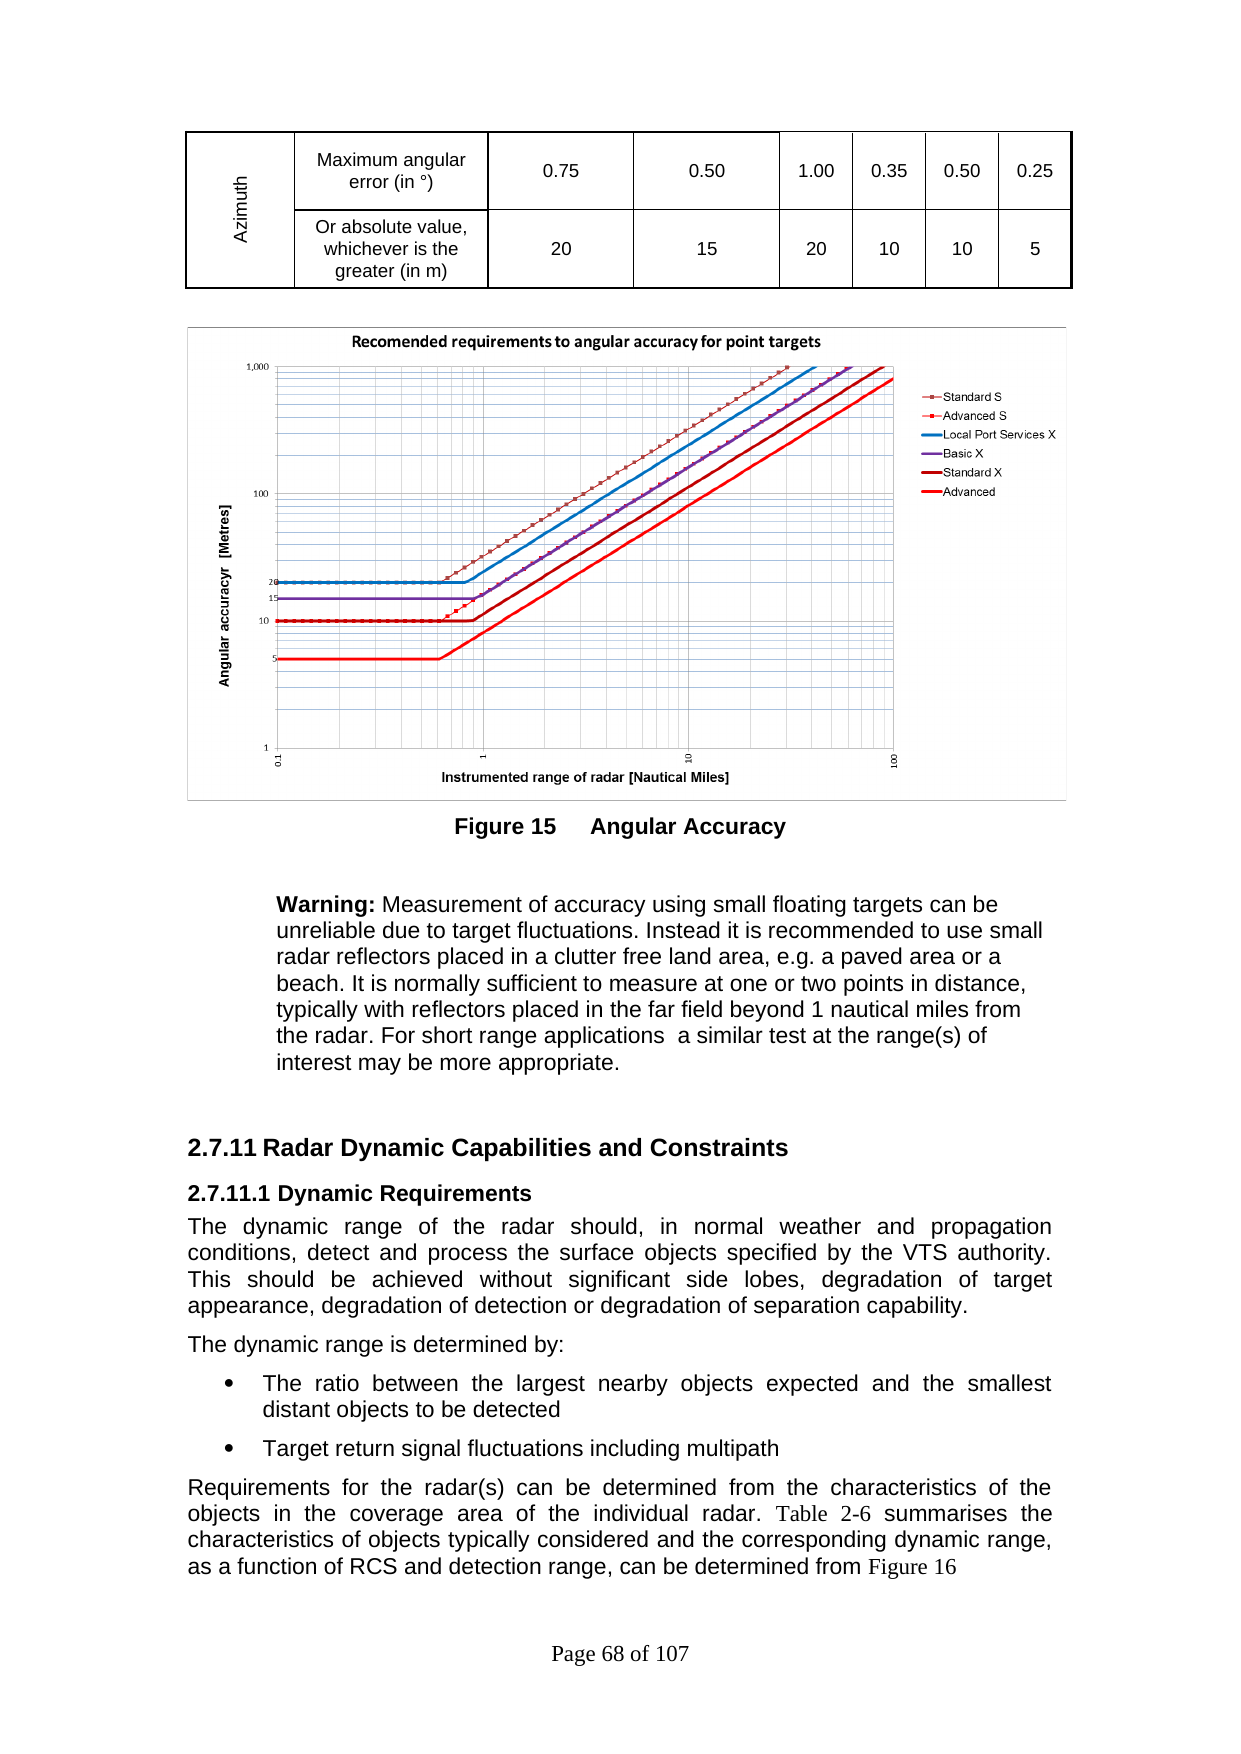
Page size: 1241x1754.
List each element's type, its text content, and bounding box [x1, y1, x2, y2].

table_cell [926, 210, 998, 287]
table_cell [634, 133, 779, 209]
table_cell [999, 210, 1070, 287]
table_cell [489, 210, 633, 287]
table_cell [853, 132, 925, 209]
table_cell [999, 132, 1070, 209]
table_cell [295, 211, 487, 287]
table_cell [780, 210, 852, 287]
text The dynamic range is determined by: [187, 1331, 1053, 1357]
picture [187, 327, 1067, 801]
text Figure 15 Angular Accuracy [187, 813, 1053, 839]
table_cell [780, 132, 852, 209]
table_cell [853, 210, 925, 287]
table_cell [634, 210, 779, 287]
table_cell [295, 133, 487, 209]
text The dynamic range of the radar should, in normal weather and propagation conditions, detect and process the surface objects specified by the VTS authority. This should be achieved without significant side lobes, degradation of target appearance, degradation of detection or degradation of separation capability. [187, 1213, 1053, 1318]
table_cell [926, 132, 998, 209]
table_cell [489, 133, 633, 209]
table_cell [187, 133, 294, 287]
subtitle Dynamic Requirements [187, 1180, 1053, 1207]
list The ratio between the largest nearby objects expected and the smallest distant objects to be detected [225, 1369, 1053, 1422]
subtitle Radar Dynamic Capabilities and Constraints [187, 1133, 1053, 1161]
text Warning: Measurement of accuracy using small floating targets can be unreliable due to target fluctuations. Instead it is recommended to use small radar reflectors placed in a clutter free land area, e.g. a paved area or a beach. It is normally sufficient to measure at one or two points in distance, typically with reflectors placed in the far field beyond 1 nautical miles from the radar. For short range applications a similar test at the range(s) of interest may be more appropriate. [276, 891, 1053, 1075]
list Target return signal fluctuations including multipath [225, 1435, 1053, 1461]
